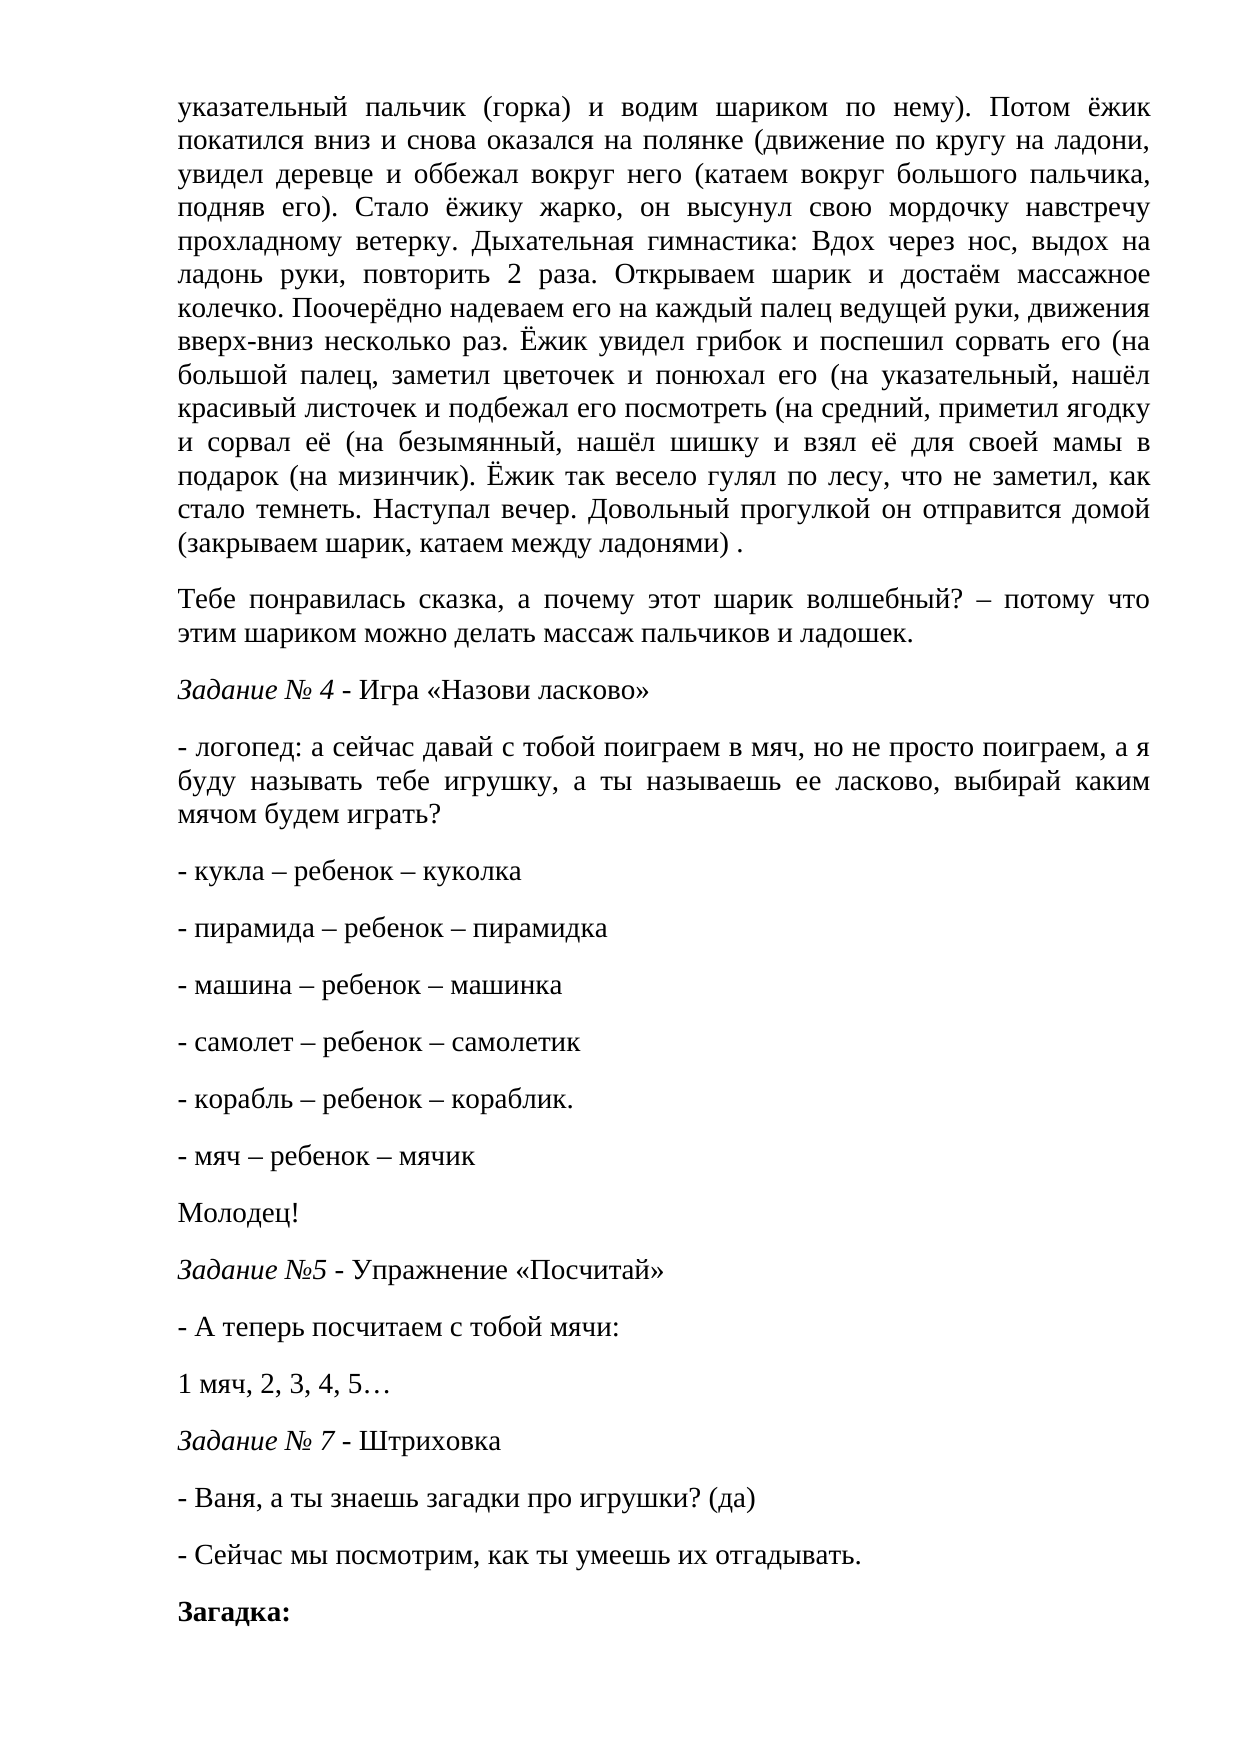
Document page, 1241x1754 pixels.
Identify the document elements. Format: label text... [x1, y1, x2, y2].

text - Ваня, а ты знаешь загадки про игрушки? (да) [177, 1480, 1152, 1513]
text Загадка: [177, 1594, 1152, 1627]
text Задание №5 - Упражнение «Посчитай» [177, 1252, 1152, 1286]
text - А теперь посчитаем с тобой мячи: [177, 1309, 1152, 1343]
text Задание № 7 - Штриховка [177, 1423, 1152, 1457]
text 1 мяч, 2, 3, 4, 5… [177, 1366, 1152, 1399]
text - кукла – ребенок – куколка [177, 853, 1152, 887]
text - мяч – ребенок – мячик [177, 1138, 1152, 1172]
text Тебе понравилась сказка, а почему этот шарик волшебный? – потому что этим шариком можно делать массаж пальчиков и ладошек. [177, 582, 1152, 649]
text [177, 89, 1152, 558]
text Задание № 4 - Игра «Назови ласково» [177, 672, 1152, 706]
text - корабль – ребенок – кораблик. [177, 1081, 1152, 1115]
text - логопед: а сейчас давай с тобой поиграем в мяч, но не просто поиграем, а я буду называть тебе игрушку, а ты называешь ее ласково, выбирай каким мячом будем играть? [177, 729, 1152, 830]
text - машина – ребенок – машинка [177, 967, 1152, 1001]
text - пирамида – ребенок – пирамидка [177, 910, 1152, 944]
text - самолет – ребенок – самолетик [177, 1024, 1152, 1058]
text - Сейчас мы посмотрим, как ты умеешь их отгадывать. [177, 1537, 1152, 1571]
text Молодец! [177, 1195, 1152, 1229]
